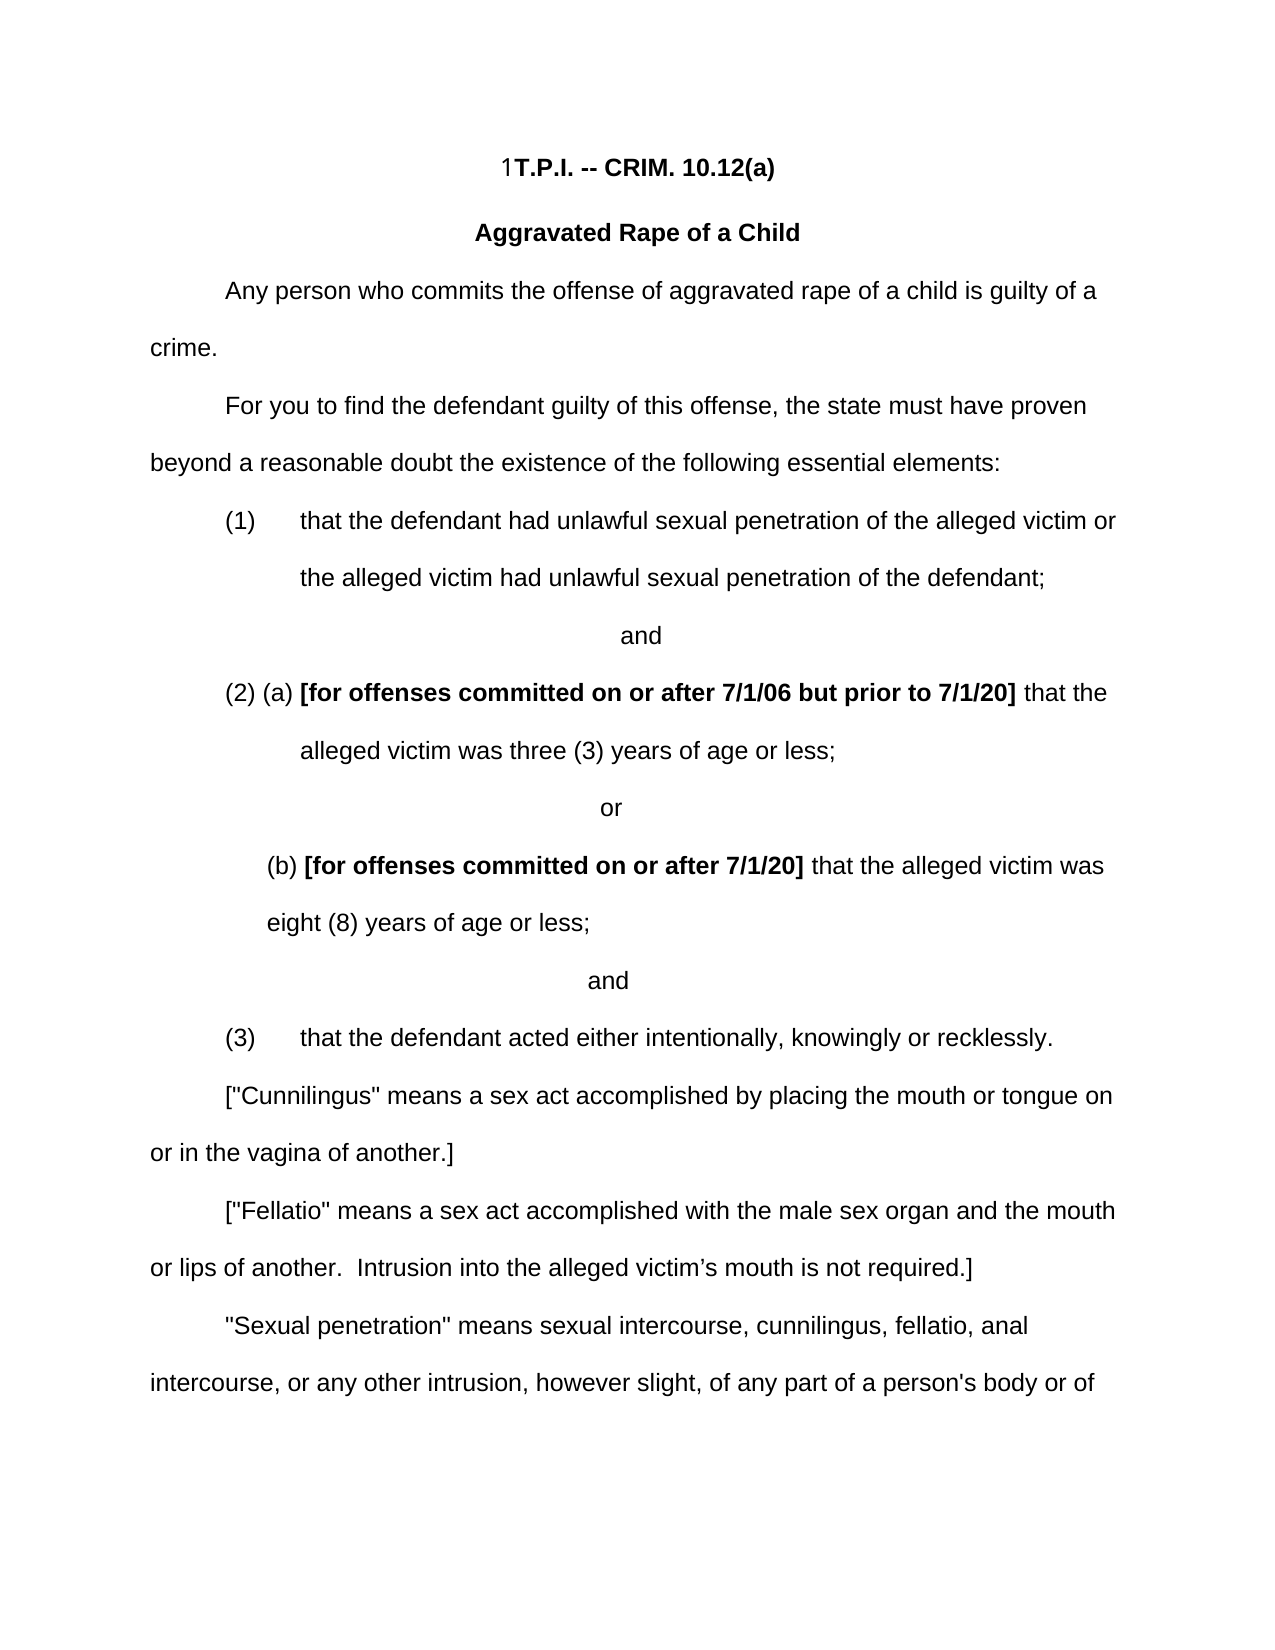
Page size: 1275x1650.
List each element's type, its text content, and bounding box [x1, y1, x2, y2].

text (1) that the defendant had unlawful sexual penetration of the alleged victim or the alleged victim had unlawful sexual penetration of the defendant; [150, 506, 1125, 592]
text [150, 1311, 1125, 1397]
text ["Fellatio" means a sex act accomplished with the male sex organ and the mouth or lips of another. Intrusion into the alleged victim’s mouth is not required.] [150, 1196, 1125, 1282]
text T.P.I. -- CRIM. 10.12(a) [150, 150, 1125, 184]
text and [150, 966, 1125, 994]
text ["Cunnilingus" means a sex act accomplished by placing the mouth or tongue on or in the vagina of another.] [150, 1081, 1125, 1167]
text Any person who commits the offense of aggravated rape of a child is guilty of a crime. [150, 276, 1125, 362]
text (3) that the defendant acted either intentionally, knowingly or recklessly. [150, 1023, 1125, 1052]
text (b) [for offenses committed on or after 7/1/20] that the alleged victim was eight (8) years of age or less; [267, 851, 1125, 937]
text and [150, 621, 1125, 649]
text For you to find the defendant guilty of this offense, the state must have proven beyond a reasonable doubt the existence of the following essential elements: [150, 391, 1125, 477]
text or [150, 793, 1125, 822]
text (2) (a) [for offenses committed on or after 7/1/06 but prior to 7/1/20] that the alleged victim was three (3) years of age or less; [225, 678, 1125, 764]
text Aggravated Rape of a Child [150, 218, 1125, 247]
